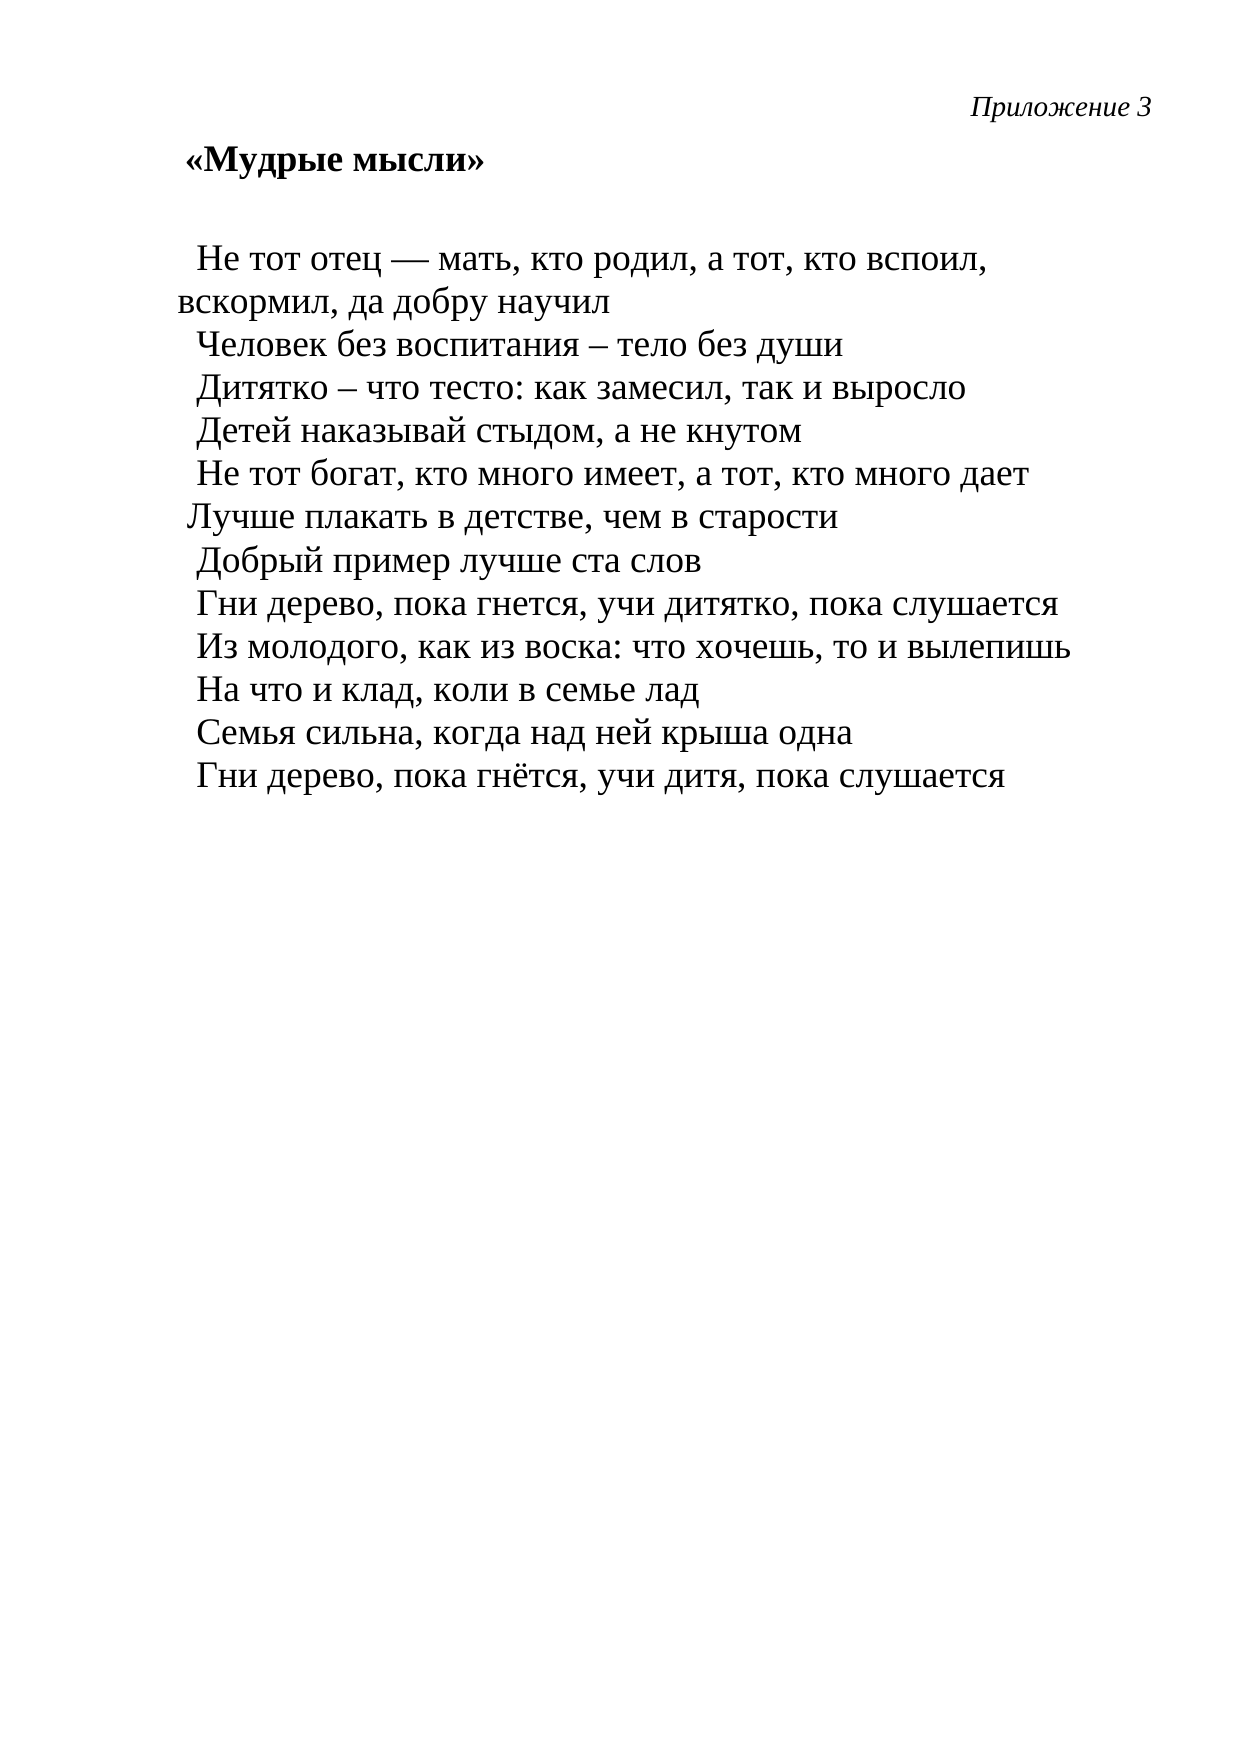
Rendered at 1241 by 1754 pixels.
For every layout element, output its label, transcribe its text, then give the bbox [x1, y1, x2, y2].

text «Мудрые мысли» [177, 136, 1152, 179]
text Приложение 3 [177, 89, 1152, 123]
text Не тот отец — мать, кто родил, а тот, кто вспоил, вскормил, да добру научил Человек без воспитания – тело без души Дитятко – что тесто: как замесил, так и выросло Детей наказывай стыдом, а не кнутом Не тот богат, кто много имеет, а тот, кто много дает Лучше плакать в детстве, чем в старости Добрый пример лучше ста слов Гни дерево, пока гнется, учи дитятко, пока слушается Из молодого, как из воска: что хочешь, то и вылепишь На что и клад, коли в семье лад Семья сильна, когда над ней крыша одна Гни дерево, пока гнётся, учи дитя, пока слушается [177, 192, 1152, 796]
